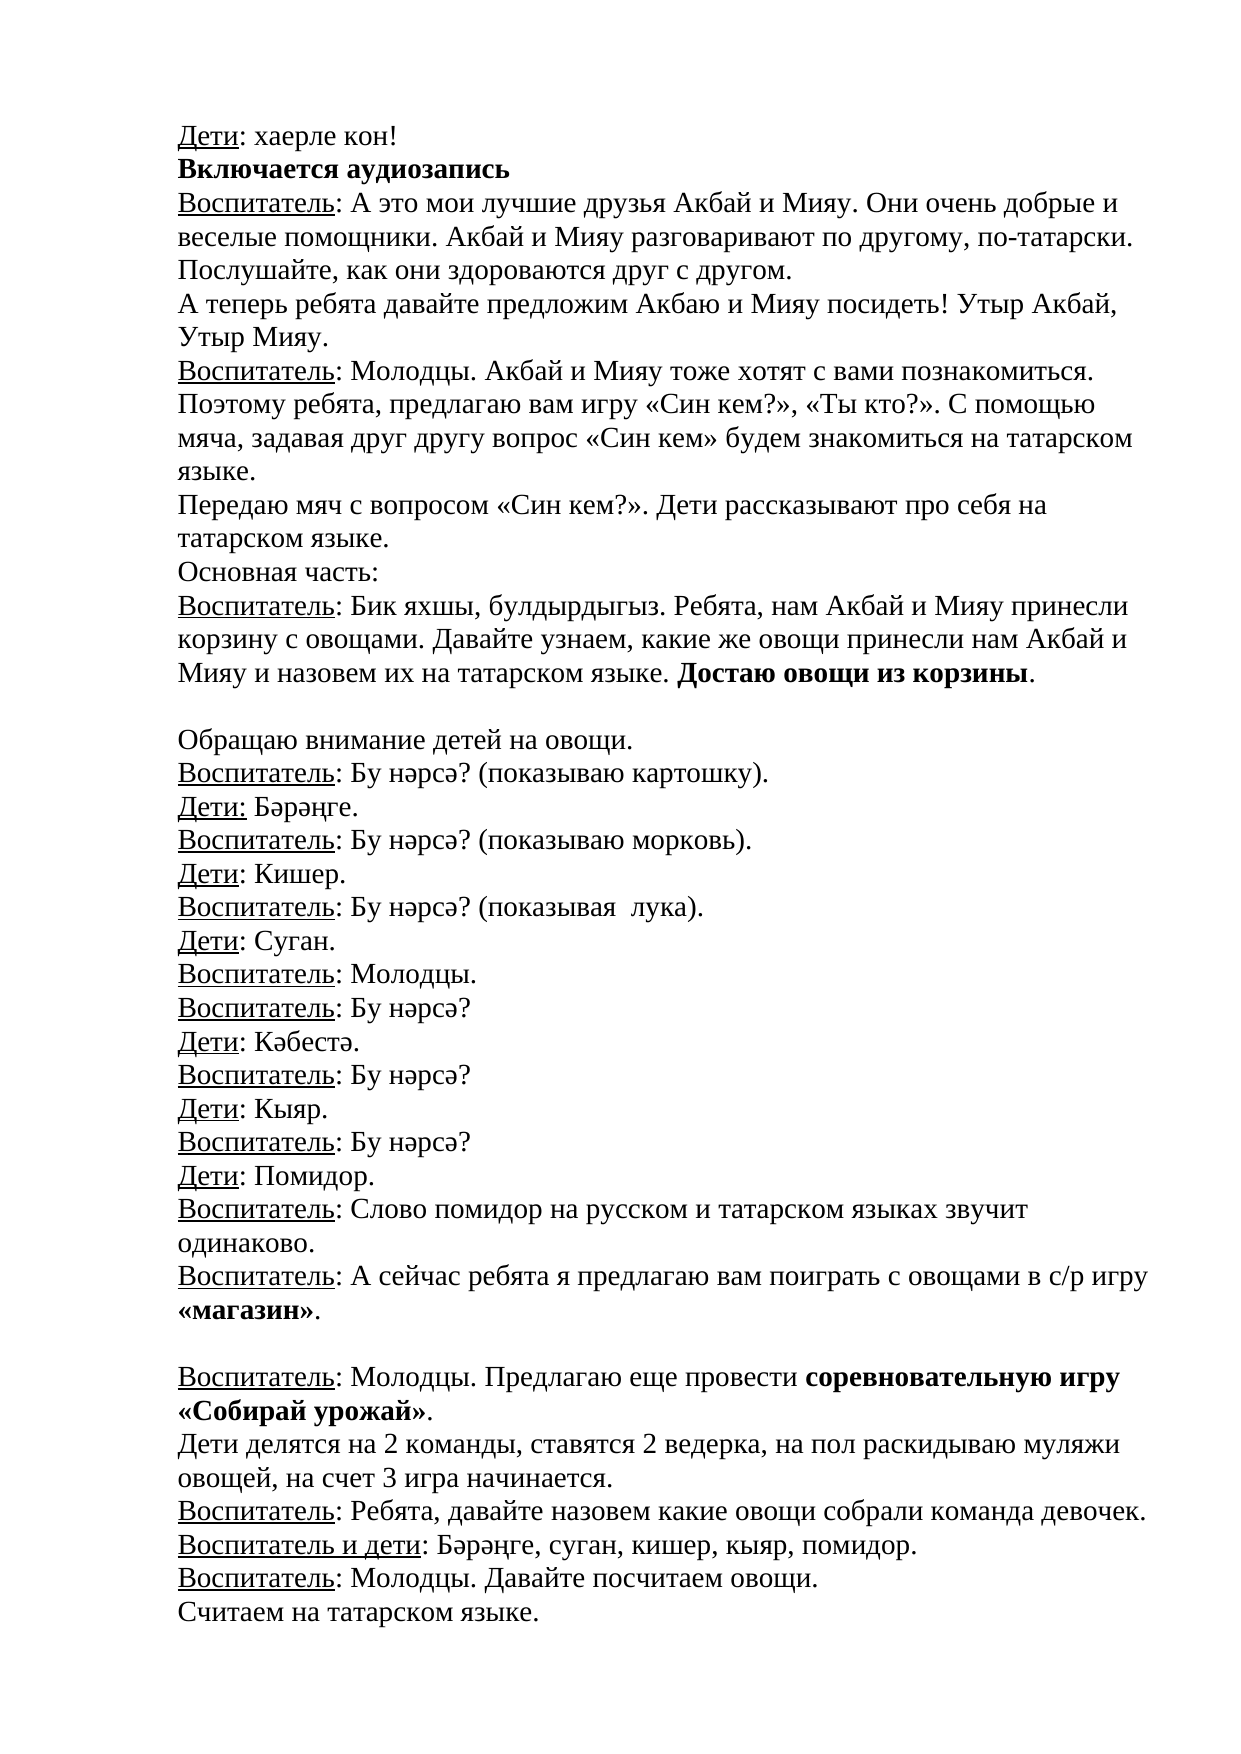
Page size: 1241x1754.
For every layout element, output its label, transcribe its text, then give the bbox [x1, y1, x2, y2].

text Воспитатель: Бу нәрсә? [177, 990, 1152, 1024]
text Воспитатель и дети: Бәрәңге, суган, кишер, кыяр, помидор. [177, 1527, 1152, 1560]
text А теперь ребята давайте предложим Акбаю и Мияу посидеть! Утыр Акбай, Утыр Мияу. [177, 286, 1152, 353]
text Воспитатель: Молодцы. Предлагаю еще провести соревновательную игру «Собирай урожай». [177, 1359, 1152, 1426]
text Дети делятся на 2 команды, ставятся 2 ведерка, на пол раскидываю муляжи овощей, на счет 3 игра начинается. [177, 1426, 1152, 1493]
text Воспитатель: Бу нәрсә? [177, 1057, 1152, 1091]
text Воспитатель: Бу нәрсә? (показываю морковь). [177, 822, 1152, 856]
text Считаем на татарском языке. [177, 1594, 1152, 1627]
text Дети: Помидор. [177, 1158, 1152, 1191]
text Воспитатель: Бу нәрсә? [177, 1124, 1152, 1158]
text Включается аудиозапись [177, 152, 1152, 185]
text Дети: Бәрәңге. [177, 789, 1152, 822]
text Воспитатель: Молодцы. Давайте посчитаем овощи. [177, 1560, 1152, 1594]
text Дети: хаерле кон! [177, 118, 1152, 152]
text Дети: Кәбестә. [177, 1024, 1152, 1057]
text Воспитатель: Молодцы. [177, 957, 1152, 990]
text Воспитатель: А сейчас ребята я предлагаю вам поиграть с овощами в с/р игру «магазин». [177, 1258, 1152, 1326]
text Дети: Кишер. [177, 856, 1152, 889]
text Воспитатель: Бик яхшы, булдырдыгыз. Ребята, нам Акбай и Мияу принесли корзину с овощами. Давайте узнаем, какие же овощи принесли нам Акбай и Мияу и назовем их на татарском языке. Достаю овощи из корзины. [177, 588, 1152, 688]
text Воспитатель: Бу нәрсә? (показывая лука). [177, 889, 1152, 923]
text Воспитатель: Слово помидор на русском и татарском языках звучит одинаково. [177, 1191, 1152, 1258]
text Передаю мяч с вопросом «Син кем?». Дети рассказывают про себя на татарском языке. [177, 487, 1152, 554]
text Дети: Суган. [177, 923, 1152, 957]
text Воспитатель: Молодцы. Акбай и Мияу тоже хотят с вами познакомиться. Поэтому ребята, предлагаю вам игру «Син кем?», «Ты кто?». С помощью мяча, задавая друг другу вопрос «Син кем» будем знакомиться на татарском языке. [177, 353, 1152, 487]
text Воспитатель: Ребята, давайте назовем какие овощи собрали команда девочек. [177, 1493, 1152, 1527]
text Воспитатель: Бу нәрсә? (показываю картошку). [177, 755, 1152, 789]
text Обращаю внимание детей на овощи. [177, 722, 1152, 755]
text Основная часть: [177, 554, 1152, 588]
text Дети: Кыяр. [177, 1091, 1152, 1124]
text Воспитатель: А это мои лучшие друзья Акбай и Мияу. Они очень добрые и веселые помощники. Акбай и Мияу разговаривают по другому, по-татарски. Послушайте, как они здороваются друг с другом. [177, 185, 1152, 286]
